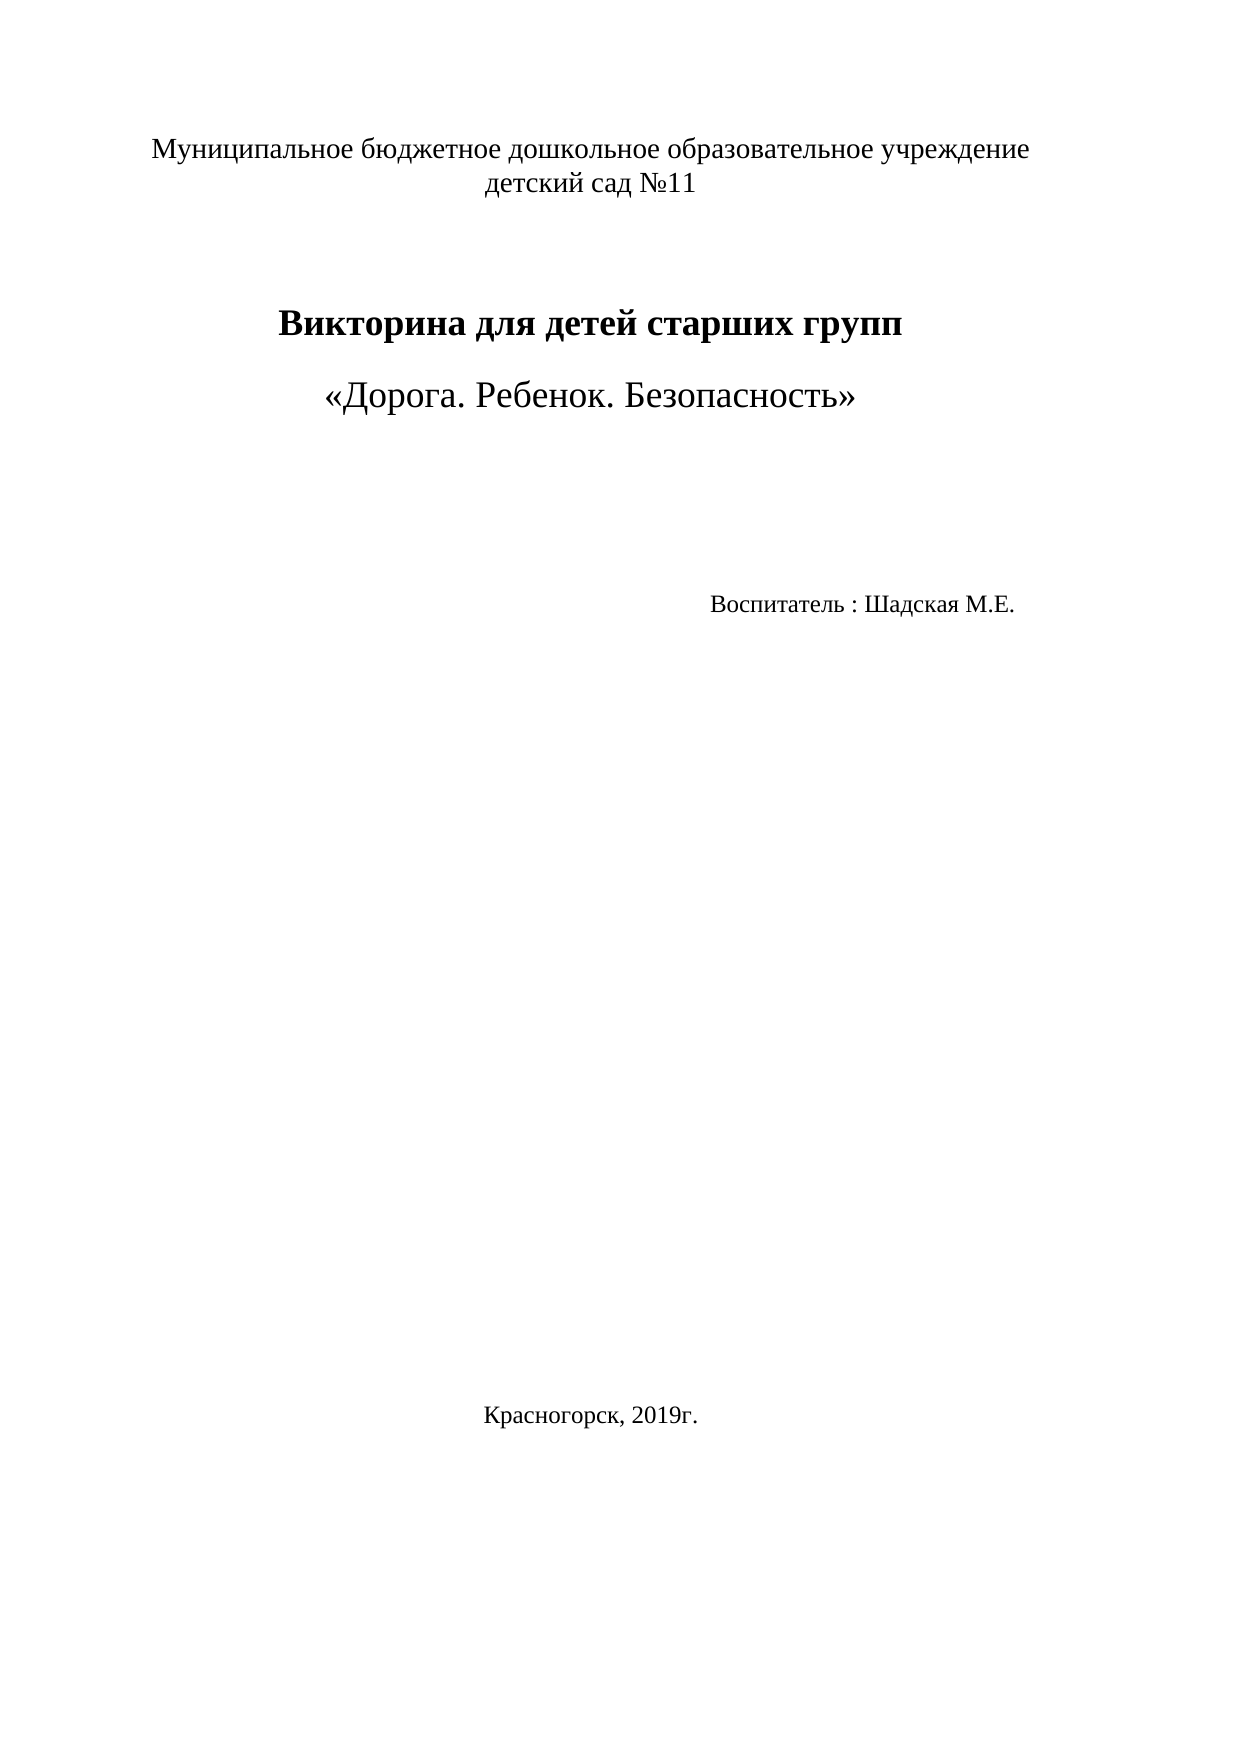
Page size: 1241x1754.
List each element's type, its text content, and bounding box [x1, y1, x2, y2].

text Муниципальное бюджетное дошкольное образовательное учреждение детский сад №11 [118, 131, 1063, 198]
text Воспитатель : Шадская М.Е. [118, 589, 1063, 618]
text «Дорога. Ребенок. Безопасность» [118, 372, 1063, 415]
text Викторина для детей старших групп [118, 300, 1063, 343]
text Красногорск, 2019г. [118, 1400, 1063, 1429]
